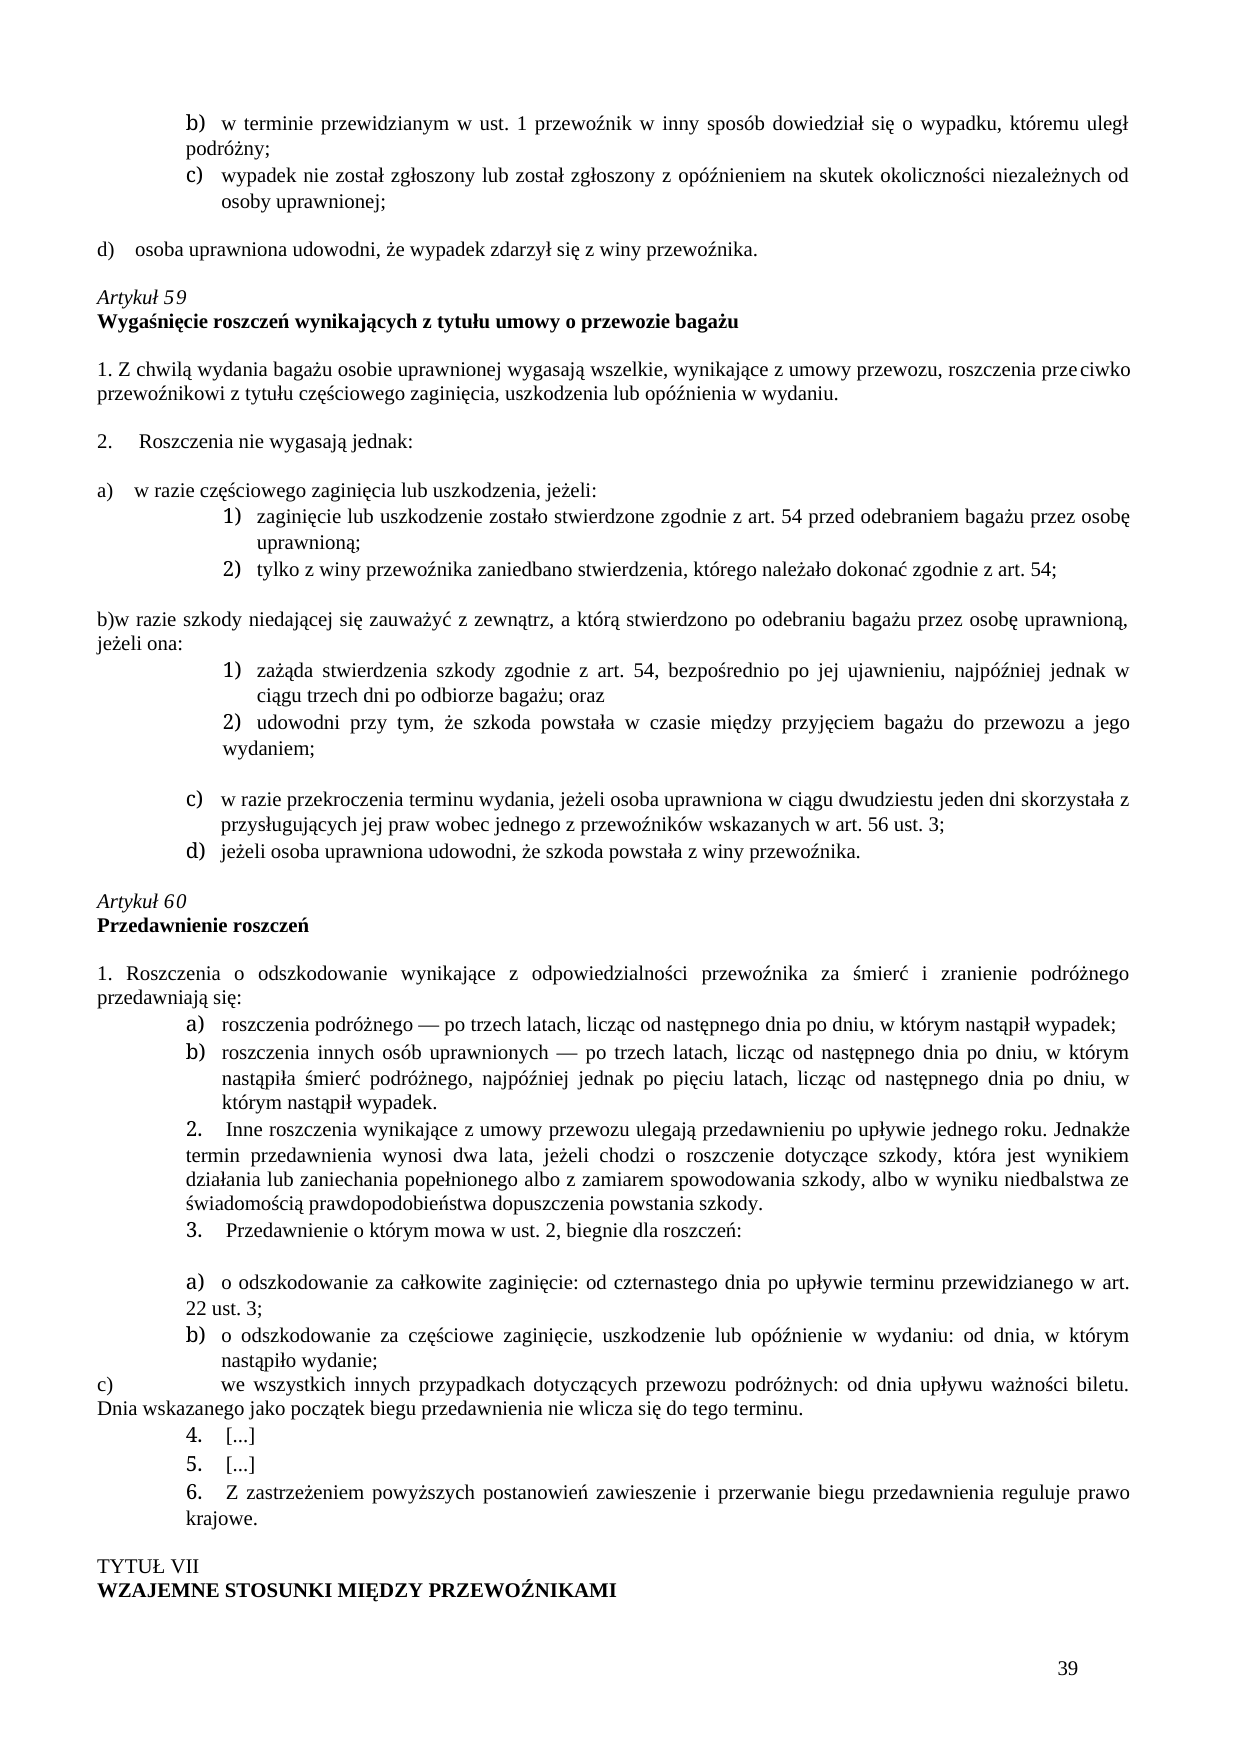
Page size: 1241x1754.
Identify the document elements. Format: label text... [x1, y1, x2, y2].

list o odszkodowanie za częściowe zaginięcie, uszkodzenie lub opóźnienie w wydaniu: od dnia, w którym nastąpiło wydanie; [186, 1320, 1131, 1372]
text Wygaśnięcie roszczeń wynikających z tytułu umowy o przewozie bagażu [97, 309, 1131, 333]
text TYTUŁ VII [97, 1554, 1131, 1578]
list [...] [186, 1449, 1131, 1477]
list Z zastrzeżeniem powyższych postanowień zawieszenie i przerwanie biegu przedawnienia reguluje prawo krajowe. [186, 1477, 1131, 1530]
list jeżeli osoba uprawniona udowodni, że szkoda powstała z winy przewoźnika. [186, 836, 1131, 865]
list zaginięcie lub uszkodzenie zostało stwierdzone zgodnie z art. 54 przed odebraniem bagażu przez osobę uprawnioną; [223, 502, 1131, 554]
text d) osoba uprawniona udowodni, że wypadek zdarzył się z winy przewoźnika. [97, 237, 1131, 261]
text 1. Roszczenia o odszkodowanie wynikające z odpowiedzialności przewoźnika za śmierć i zranienie podróżnego przedawniają się: [97, 961, 1131, 1009]
text c) we wszystkich innych przypadkach dotyczących przewozu podróżnych: od dnia upływu ważności biletu. Dnia wskazanego jako początek biegu przedawnienia nie wlicza się do tego terminu. [97, 1372, 1131, 1420]
list [...] [186, 1420, 1131, 1449]
list roszczenia innych osób uprawnionych — po trzech latach, licząc od następnego dnia po dniu, w którym nastąpiła śmierć podróżnego, najpóźniej jednak po pięciu latach, licząc od następnego dnia po dniu, w którym nastąpił wypadek. [186, 1037, 1131, 1114]
list w razie przekroczenia terminu wydania, jeżeli osoba uprawniona w ciągu dwudziestu jeden dni skorzystała z przysługujących jej praw wobec jednego z przewoźników wskazanych w art. 56 ust. 3; [186, 784, 1131, 836]
list wypadek nie został zgłoszony lub został zgłoszony z opóźnieniem na skutek okoliczności niezależnych od osoby uprawnionej; [186, 160, 1131, 213]
text 2. Roszczenia nie wygasają jednak: [97, 429, 1131, 453]
list Inne roszczenia wynikające z umowy przewozu ulegają przedawnieniu po upływie jednego roku. Jednakże termin przedawnienia wynosi dwa lata, jeżeli chodzi o roszczenie dotyczące szkody, która jest wynikiem działania lub zaniechania popełnionego albo z zamiarem spowodowania szkody, albo w wyniku niedbalstwa ze świadomością prawdopodobieństwa dopuszczenia powstania szkody. [186, 1114, 1131, 1215]
list udowodni przy tym, że szkoda powstała w czasie między przyjęciem bagażu do przewozu a jego wydaniem; [222, 707, 1131, 760]
text Przedawnienie roszczeń [97, 913, 1131, 937]
list zażąda stwierdzenia szkody zgodnie z art. 54, bezpośrednio po jej ujawnieniu, najpóźniej jednak w ciągu trzech dni po odbiorze bagażu; oraz [223, 655, 1131, 707]
text Artykuł 59 [97, 285, 1131, 309]
list Przedawnienie o którym mowa w ust. 2, biegnie dla roszczeń: [186, 1215, 1131, 1243]
list o odszkodowanie za całkowite zaginięcie: od czternastego dnia po upływie terminu przewidzianego w art. 22 ust. 3; [186, 1267, 1131, 1320]
text Artykuł 60 [97, 889, 1131, 913]
text b)w razie szkody niedającej się zauważyć z zewnątrz, a którą stwierdzono po odebraniu bagażu przez osobę uprawnioną, jeżeli ona: [97, 607, 1131, 655]
list tylko z winy przewoźnika zaniedbano stwierdzenia, którego należało dokonać zgodnie z art. 54; [222, 554, 1131, 582]
list w terminie przewidzianym w ust. 1 przewoźnik w inny sposób dowiedział się o wypadku, któremu uległ podróżny; [186, 108, 1131, 160]
list roszczenia podróżnego — po trzech latach, licząc od następnego dnia po dniu, w którym nastąpił wypadek; [186, 1009, 1131, 1037]
text WZAJEMNE STOSUNKI MIĘDZY PRZEWOŹNIKAMI [97, 1578, 1131, 1602]
text 1. Z chwilą wydania bagażu osobie uprawnionej wygasają wszelkie, wynikające z umowy przewozu, roszczenia przeciwko przewoźnikowi z tytułu częściowego zaginięcia, uszkodzenia lub opóźnienia w wydaniu. [97, 357, 1131, 405]
text a) w razie częściowego zaginięcia lub uszkodzenia, jeżeli: [97, 477, 1131, 502]
